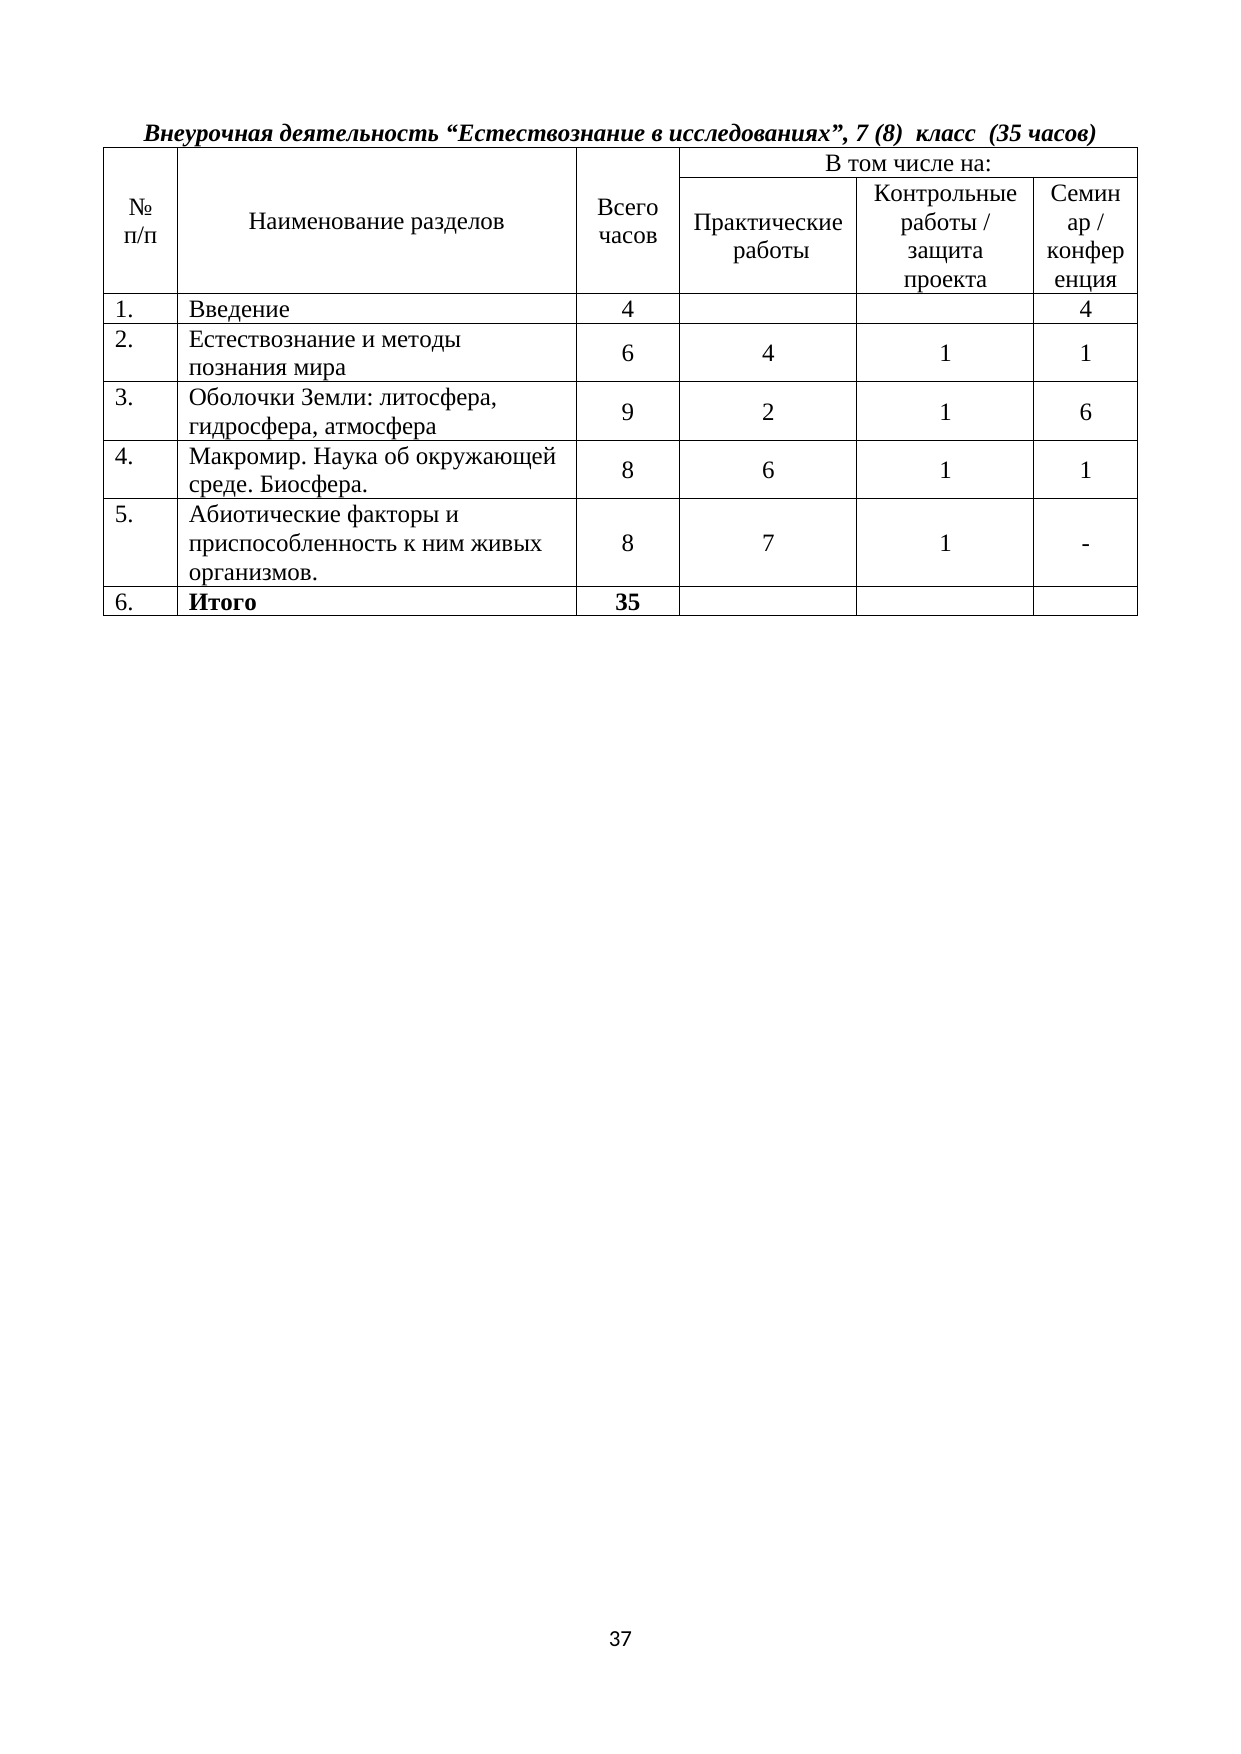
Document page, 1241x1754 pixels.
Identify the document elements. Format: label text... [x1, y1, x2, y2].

table_cell Естествознание и методы познания мира [178, 324, 576, 381]
table_cell Макромир. Наука об окружающей среде. Биосфера. [178, 441, 576, 498]
table_cell 1 [857, 499, 1033, 586]
table_cell 1 [857, 382, 1033, 440]
table_cell 3. [104, 382, 177, 440]
table_header В том числе на: [680, 148, 1137, 177]
table_cell 4 [577, 294, 679, 323]
table_cell 2 [680, 382, 856, 440]
table_cell 4. [104, 441, 177, 498]
table_cell 8 [577, 499, 679, 586]
table_cell 2. [104, 324, 177, 381]
table_cell 6 [577, 324, 679, 381]
table_cell 35 [577, 587, 679, 615]
table_cell 1 [1034, 324, 1137, 381]
table_cell Практические работы [680, 178, 856, 293]
table_cell [857, 587, 1033, 615]
table_cell 4 [680, 324, 856, 381]
table_cell 1 [857, 441, 1033, 498]
table_cell 4 [1034, 294, 1137, 323]
table_cell - [1034, 499, 1137, 586]
table_cell Итого [178, 587, 576, 615]
table_cell 5. [104, 499, 177, 586]
table_cell 1. [104, 294, 177, 323]
table_header № п/п [104, 148, 177, 293]
table_cell [857, 294, 1033, 323]
table_cell 6. [104, 587, 177, 615]
table_cell 9 [577, 382, 679, 440]
table_cell Абиотические факторы и приспособленность к ним живых организмов. [178, 499, 576, 586]
table_cell 6 [680, 441, 856, 498]
text Внеурочная деятельность “Естествознание в исследованиях”, 7 (8) класс (35 часов) [118, 118, 1122, 147]
table_header Всего часов [577, 148, 679, 293]
table_cell 6 [1034, 382, 1137, 440]
table_cell Контрольные работы / защита проекта [857, 178, 1033, 293]
table_cell 7 [680, 499, 856, 586]
table_cell Введение [178, 294, 576, 323]
table_cell Семинар / конференция [1034, 178, 1137, 293]
table_header Наименование разделов [178, 148, 576, 293]
table_cell [680, 587, 856, 615]
table_cell [680, 294, 856, 323]
table_cell [1034, 587, 1137, 615]
table_cell Оболочки Земли: литосфера, гидросфера, атмосфера [178, 382, 576, 440]
table_cell 1 [1034, 441, 1137, 498]
table_cell 8 [577, 441, 679, 498]
table_cell 1 [857, 324, 1033, 381]
